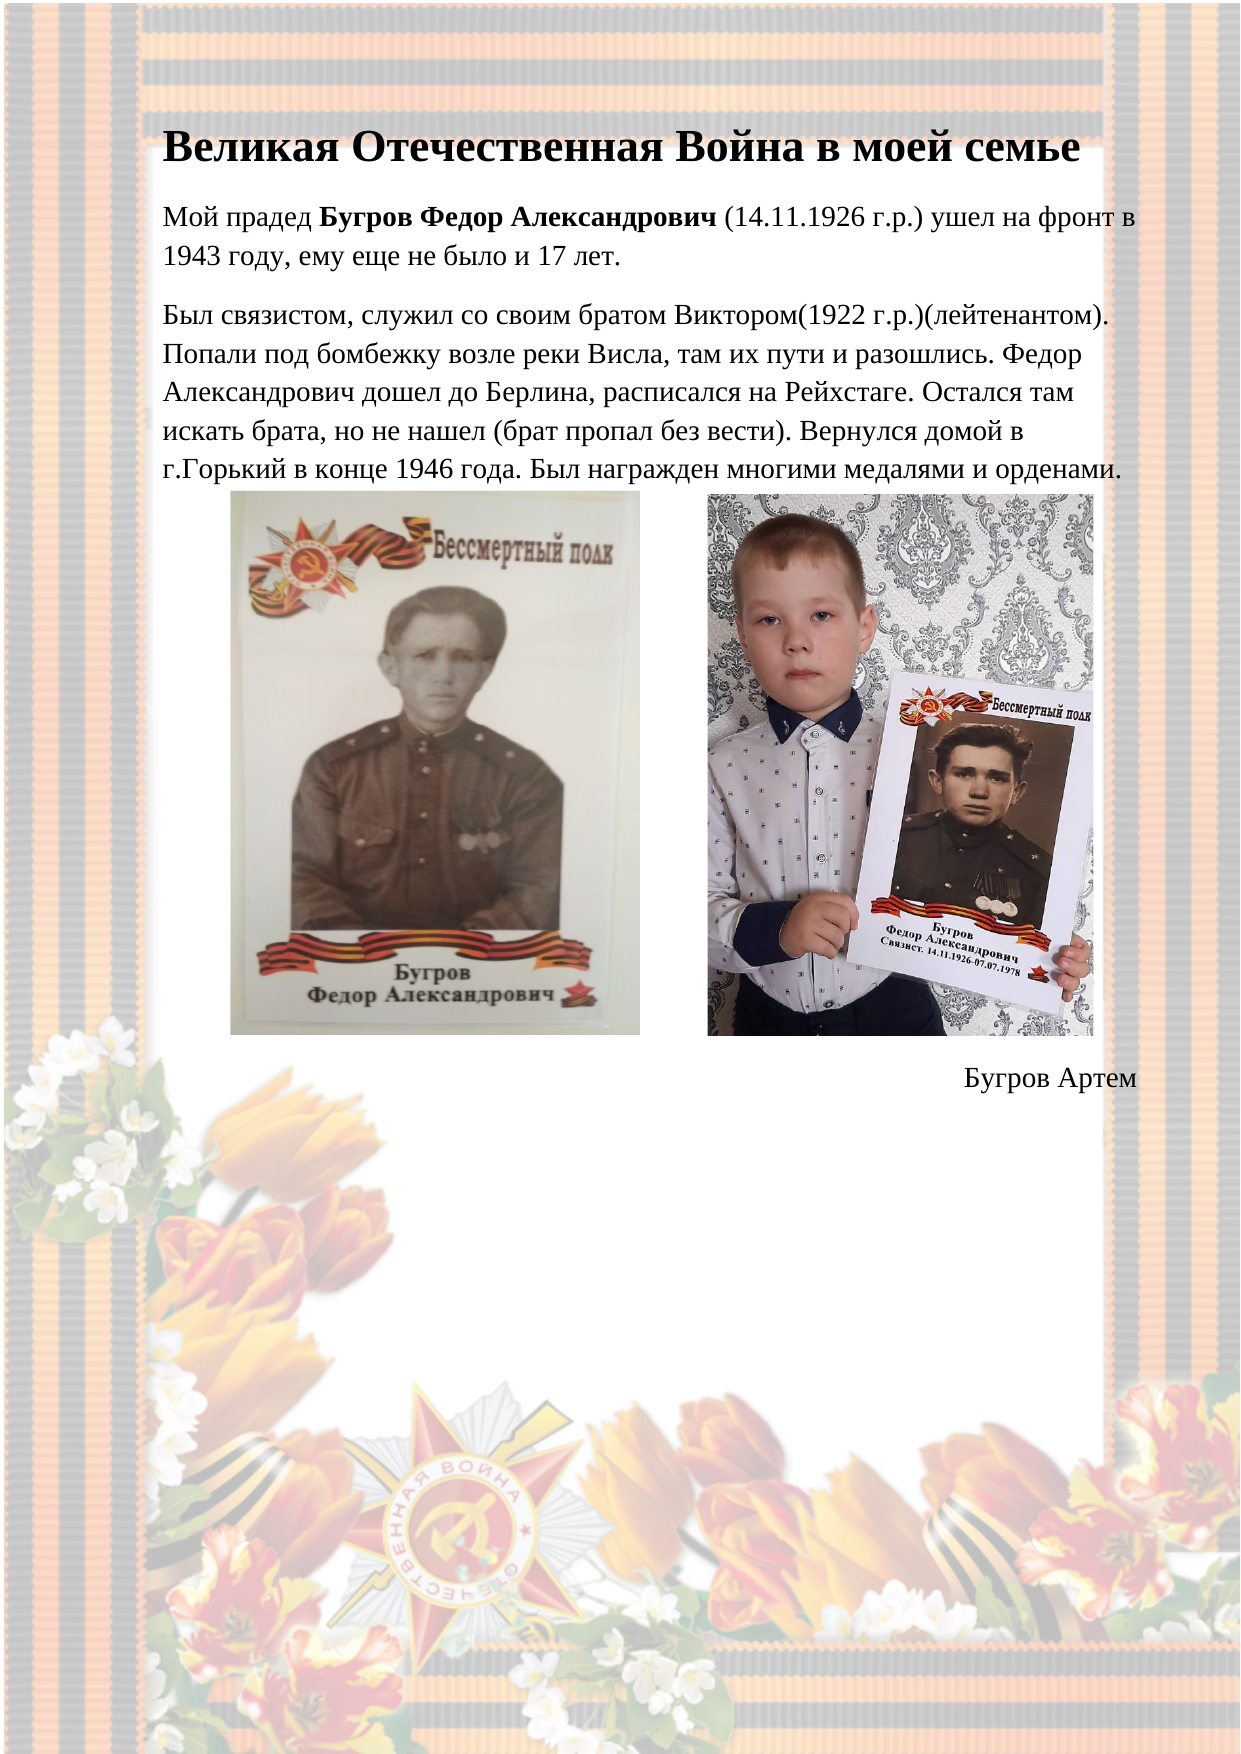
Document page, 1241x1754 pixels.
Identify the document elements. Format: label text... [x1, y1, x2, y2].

text Великая Отечественная Война в моей семье [162, 118, 1137, 171]
text Мой прадед Бугров Федор Александрович (14.11.1926 г.р.) ушел на фронт в 1943 году, ему еще не было и 17 лет. [162, 199, 1137, 272]
picture [3, 3, 1241, 1754]
text Был связистом, служил со своим братом Виктором(1922 г.р.)(лейтенантом). Попали под бомбежку возле реки Висла, там их пути и разошлись. Федор Александрович дошел до Берлина, расписался на Рейхстаге. Остался там искать брата, но не нашел (брат пропал без вести). Вернулся домой в г.Горький в конце 1946 года. Был награжден многими медалями и орденами. [162, 297, 1137, 1035]
text Бугров Артем [162, 1060, 1137, 1094]
